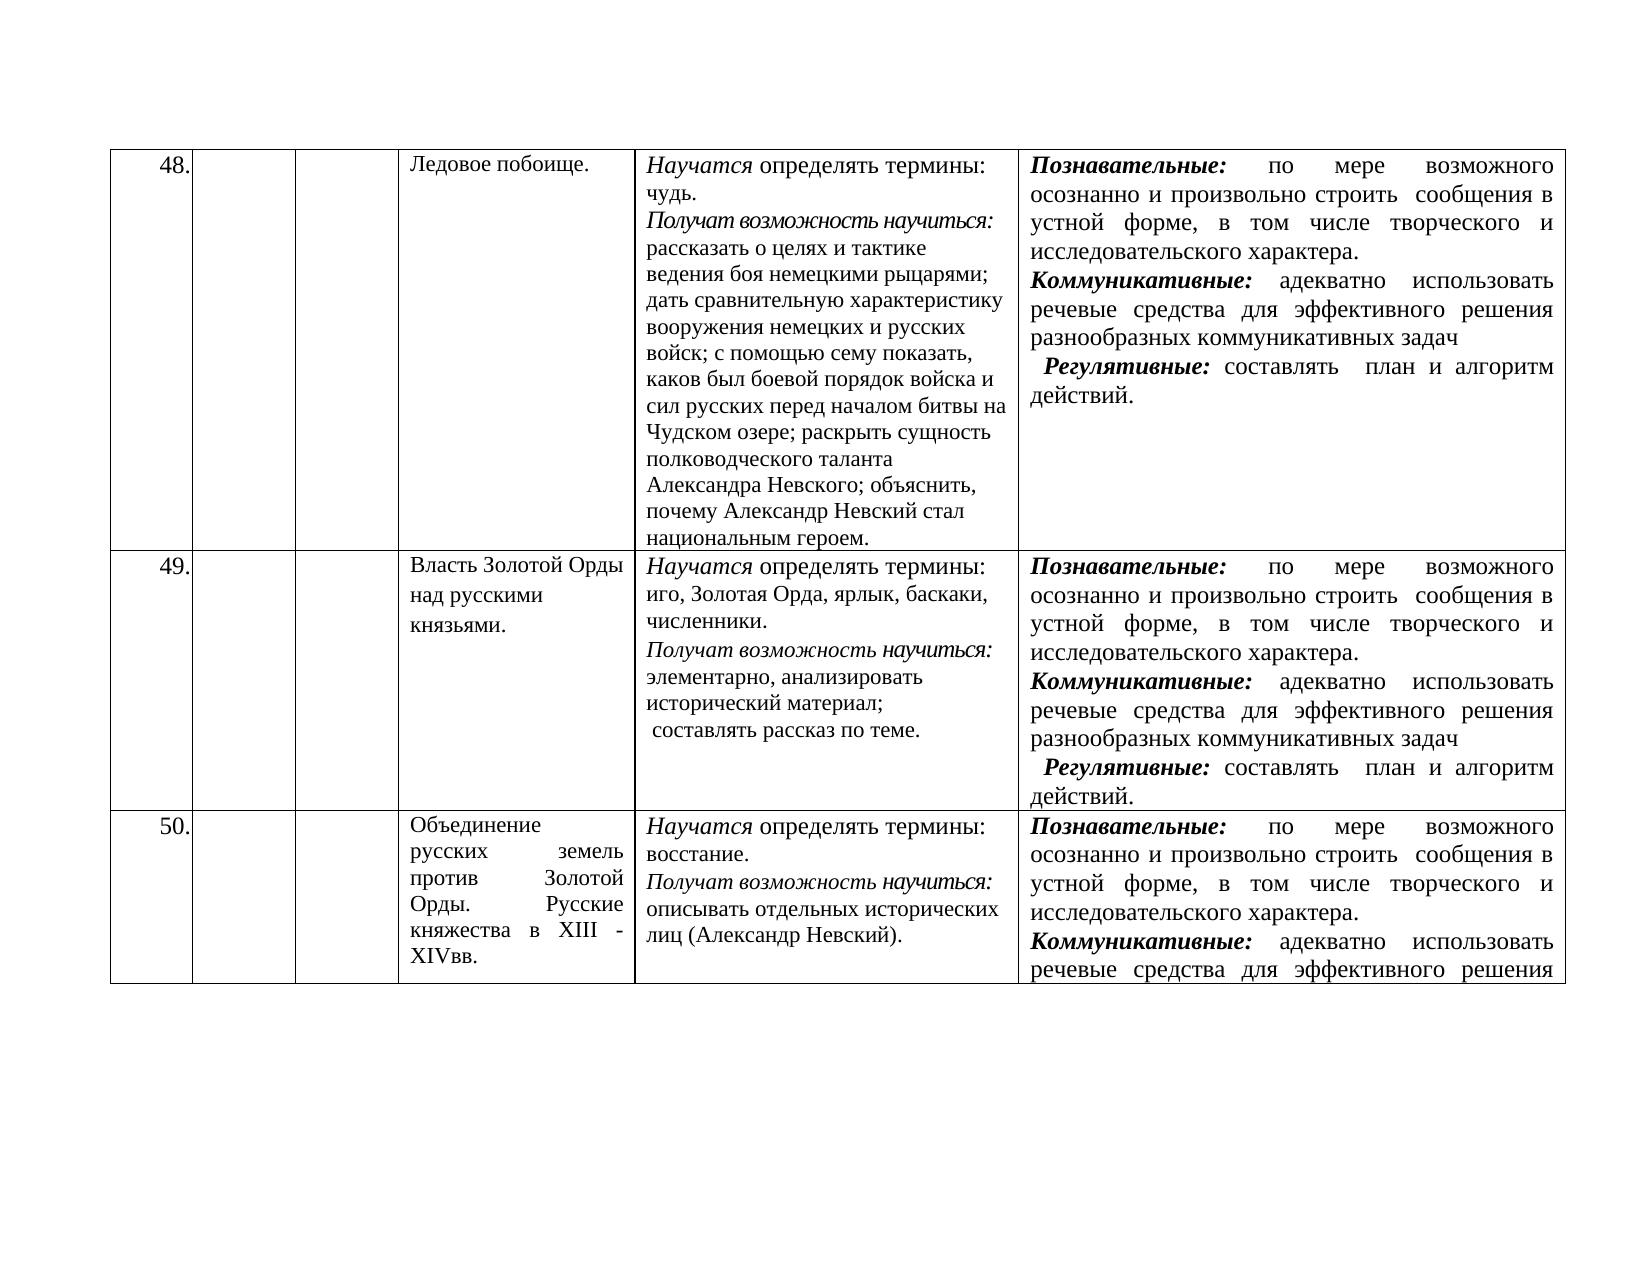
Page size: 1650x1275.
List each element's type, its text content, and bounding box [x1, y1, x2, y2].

table_cell Власть Золотой Орды над русскими князьями. [399, 551, 634, 810]
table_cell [1019, 150, 1565, 550]
table_cell [296, 551, 398, 810]
table_cell [193, 551, 295, 810]
table_cell Ледовое побоище. [399, 150, 634, 550]
table_cell [296, 811, 398, 983]
table_cell [193, 150, 295, 550]
table_cell [193, 811, 295, 983]
table_cell [111, 150, 192, 550]
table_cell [636, 811, 1018, 983]
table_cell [399, 811, 634, 983]
table_cell Научатся определять термины: иго, Золотая Орда, ярлык, баскаки, численники. Получат возможность научиться: элементарно, анализировать исторический материал; составлять рассказ по теме. [636, 551, 1018, 810]
table_cell [296, 150, 398, 550]
table_cell [111, 551, 192, 810]
table_cell [111, 811, 192, 983]
table_cell Научатся определять термины: чудь. Получат возможность научиться: рассказать о целях и тактике ведения боя немецкими рыцарями; дать сравнительную характеристику вооружения немецких и русских войск; с помощью сему показать, каков был боевой порядок войска и сил русских перед началом битвы на Чудском озере; раскрыть сущность полководческого таланта Александра Невского; объяснить, почему Александр Невский стал национальным героем. [636, 150, 1018, 550]
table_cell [1019, 811, 1565, 983]
